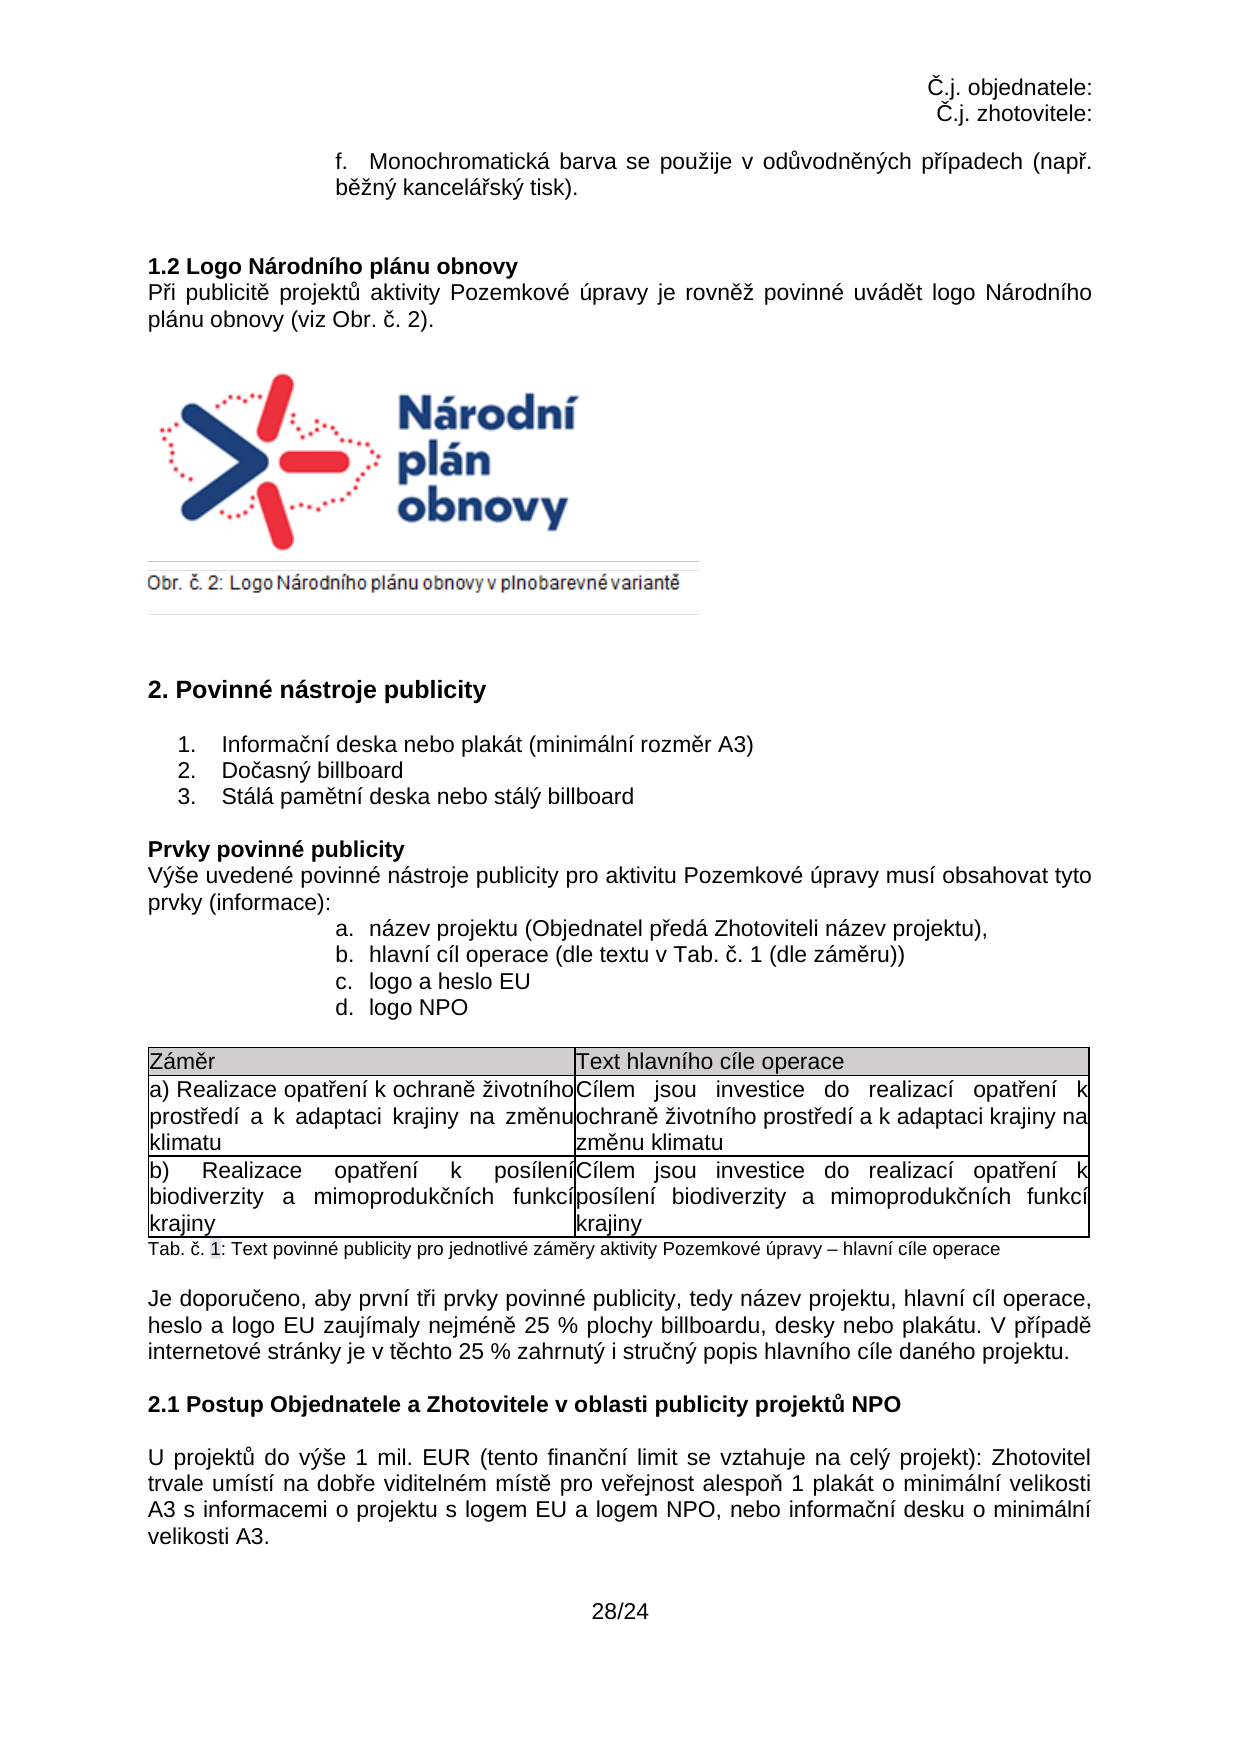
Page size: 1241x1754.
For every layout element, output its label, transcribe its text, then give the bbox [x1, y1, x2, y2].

table_header Text hlavního cíle operace [576, 1048, 1088, 1075]
text Při publicitě projektů aktivity Pozemkové úpravy je rovněž povinné uvádět logo Národního plánu obnovy (viz Obr. č. 2). [148, 279, 1093, 332]
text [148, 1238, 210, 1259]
text 1.2 Logo Národního plánu obnovy [148, 253, 1093, 279]
text 2. Povinné nástroje publicity [148, 675, 1093, 704]
list logo NPO [335, 994, 1093, 1020]
list Stálá pamětní deska nebo stálý billboard [177, 783, 1093, 809]
list hlavní cíl operace (dle textu v Tab. č. 1 (dle záměru)) [335, 941, 1093, 968]
table_header Záměr [149, 1048, 574, 1075]
text Výše uvedené povinné nástroje publicity pro aktivitu Pozemkové úpravy musí obsahovat tyto prvky (informace): [148, 862, 1093, 915]
list Dočasný billboard [177, 757, 1093, 783]
text Prvky povinné publicity [148, 836, 1093, 862]
text U projektů do výše 1 mil. EUR (tento finanční limit se vztahuje na celý projekt): Zhotovitel trvale umístí na dobře viditelném místě pro veřejnost alespoň 1 plakát o minimální velikosti A3 s informacemi o projektu s logem EU a logem NPO, nebo informační desku o minimální velikosti A3. [148, 1443, 1093, 1549]
list název projektu (Objednatel předá Zhotoviteli název projektu), [335, 915, 1093, 941]
list Informační deska nebo plakát (minimální rozměr A3) [177, 731, 1093, 757]
picture [147, 358, 704, 618]
table_cell Cílem jsou investice do realizací opatření k posílení biodiverzity a mimoprodukčních funkcí krajiny [576, 1157, 1088, 1236]
table_cell b) Realizace opatření k posílení biodiverzity a mimoprodukčních funkcí krajiny [149, 1157, 574, 1236]
list Monochromatická barva se použije v odůvodněných případech (např. běžný kancelářský tisk). [335, 148, 1093, 200]
list logo a heslo EU [335, 968, 1093, 994]
table_cell a) Realizace opatření k ochraně životního prostředí a k adaptaci krajiny na změnu klimatu [149, 1076, 574, 1155]
text Je doporučeno, aby první tři prvky povinné publicity, tedy název projektu, hlavní cíl operace, heslo a logo EU zaujímaly nejméně 25 % plochy billboardu, desky nebo plakátu. V případě internetové stránky je v těchto 25 % zahrnutý i stručný popis hlavního cíle daného projektu. [148, 1285, 1093, 1364]
text 2.1 Postup Objednatele a Zhotovitele v oblasti publicity projektů NPO [148, 1391, 1093, 1417]
table_cell Cílem jsou investice do realizací opatření k ochraně životního prostředí a k adaptaci krajiny na změnu klimatu [576, 1076, 1088, 1155]
text Tab. č. 1: Text povinné publicity pro jednotlivé záměry aktivity Pozemkové úpravy – hlavní cíle operace [221, 1237, 1093, 1259]
